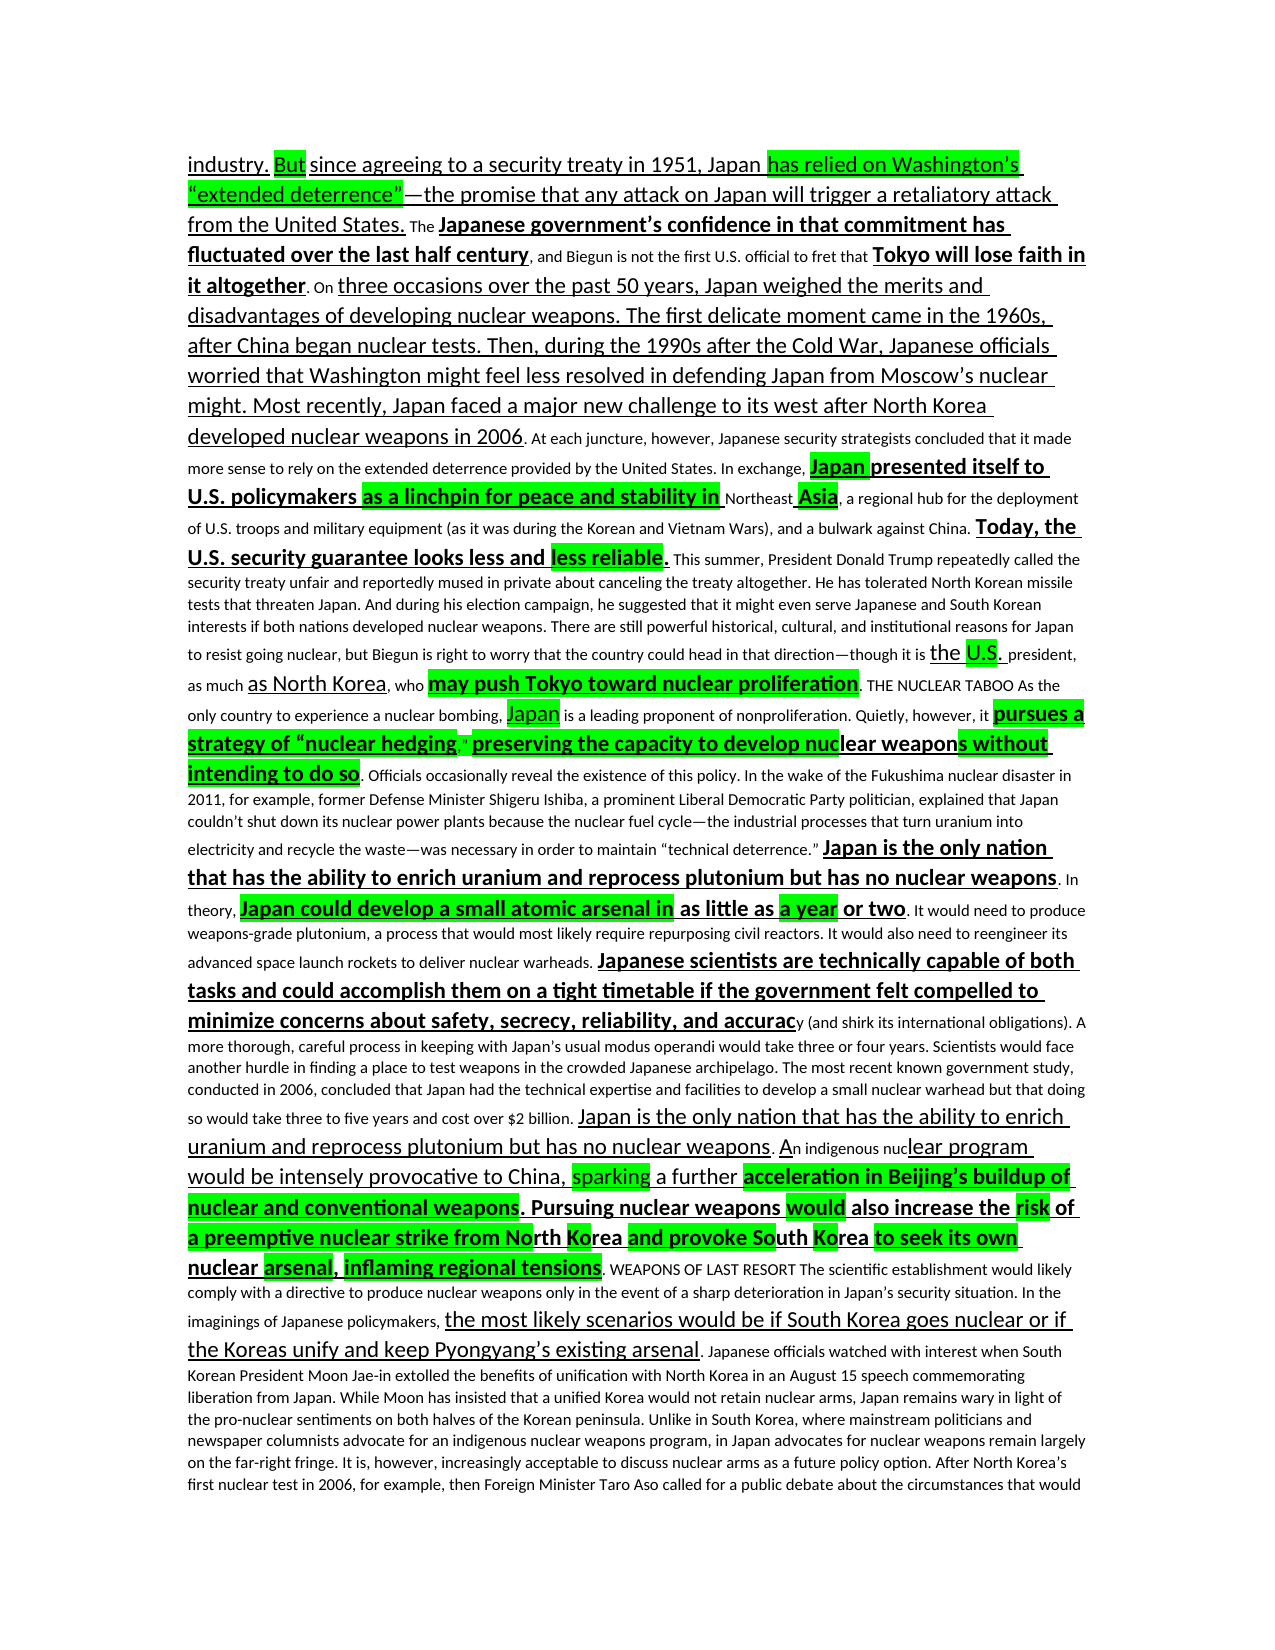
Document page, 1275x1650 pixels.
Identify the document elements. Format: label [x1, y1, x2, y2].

text [187, 150, 1087, 1495]
